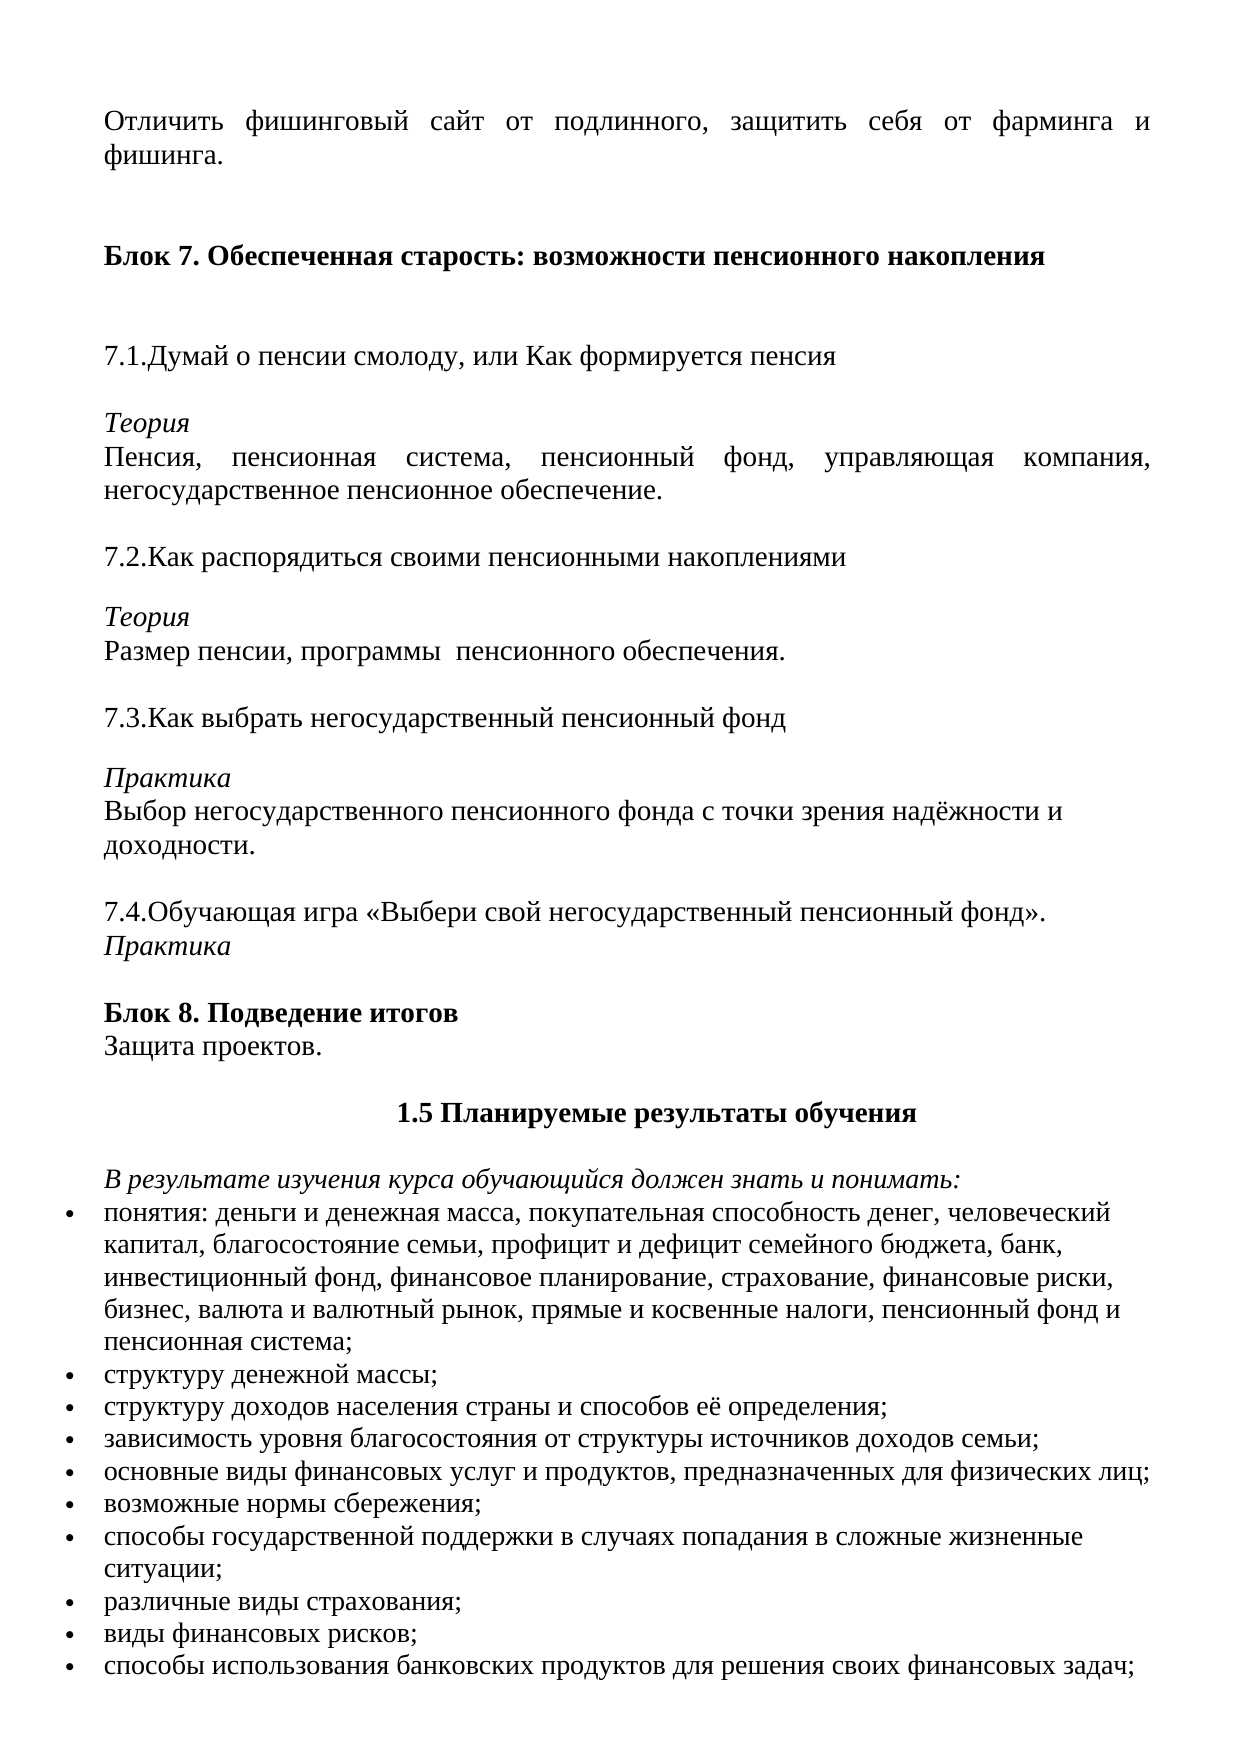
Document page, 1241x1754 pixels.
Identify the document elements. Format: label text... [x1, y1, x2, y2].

text 7.3.Как выбрать негосударственный пенсионный фонд [103, 700, 1152, 733]
list способы государственной поддержки в случаях попадания в сложные жизненные ситуации; [66, 1519, 1152, 1583]
list зависимость уровня благосостояния от структуры источников доходов семьи; [66, 1422, 1152, 1454]
list понятия: деньги и денежная масса, покупательная способность денег, человеческий капитал, благосостояние семьи, профицит и дефицит семейного бюджета, банк, инвестиционный фонд, финансовое планирование, страхование, финансовые риски, бизнес, валюта и валютный рынок, прямые и косвенные налоги, пенсионный фонд и пенсионная система; [66, 1195, 1152, 1357]
text Блок 8. Подведение итогов [103, 995, 1152, 1028]
text Пенсия, пенсионная система, пенсионный фонд, управляющая компания, негосударственное пенсионное обеспечение. [103, 439, 1152, 506]
text 7.2.Как распорядиться своими пенсионными накоплениями [103, 539, 1152, 573]
text Теория [103, 405, 1152, 439]
text 7.4.Обучающая игра «Выбери свой негосударственный пенсионный фонд». [103, 894, 1152, 928]
list различные виды страхования; [66, 1583, 1152, 1616]
list виды финансовых рисков; [66, 1616, 1152, 1648]
text Защита проектов. [103, 1028, 1152, 1062]
text Блок 7. Обеспеченная старость: возможности пенсионного накопления [103, 238, 1152, 271]
list способы использования банковских продуктов для решения своих финансовых задач; [66, 1648, 1152, 1681]
text Практика [103, 928, 1152, 961]
list структуру денежной массы; [66, 1357, 1152, 1389]
text Выбор негосударственного пенсионного фонда с точки зрения надёжности и доходности. [103, 793, 1152, 861]
text 1.5 Планируемые результаты обучения [162, 1095, 1152, 1129]
list основные виды финансовых услуг и продуктов, предназначенных для физических лиц; [66, 1454, 1152, 1486]
text Практика [103, 760, 1152, 793]
text В результате изучения курса обучающийся должен знать и понимать: [103, 1162, 1152, 1195]
text Отличить фишинговый сайт от подлинного, защитить себя от фарминга и фишинга. [103, 103, 1152, 171]
text Теория [103, 599, 1152, 633]
list возможные нормы сбережения; [66, 1486, 1152, 1519]
text 7.1.Думай о пенсии смолоду, или Как формируется пенсия [103, 338, 1152, 372]
list структуру доходов населения страны и способов её определения; [66, 1389, 1152, 1422]
text Размер пенсии, программы пенсионного обеспечения. [103, 633, 1152, 666]
